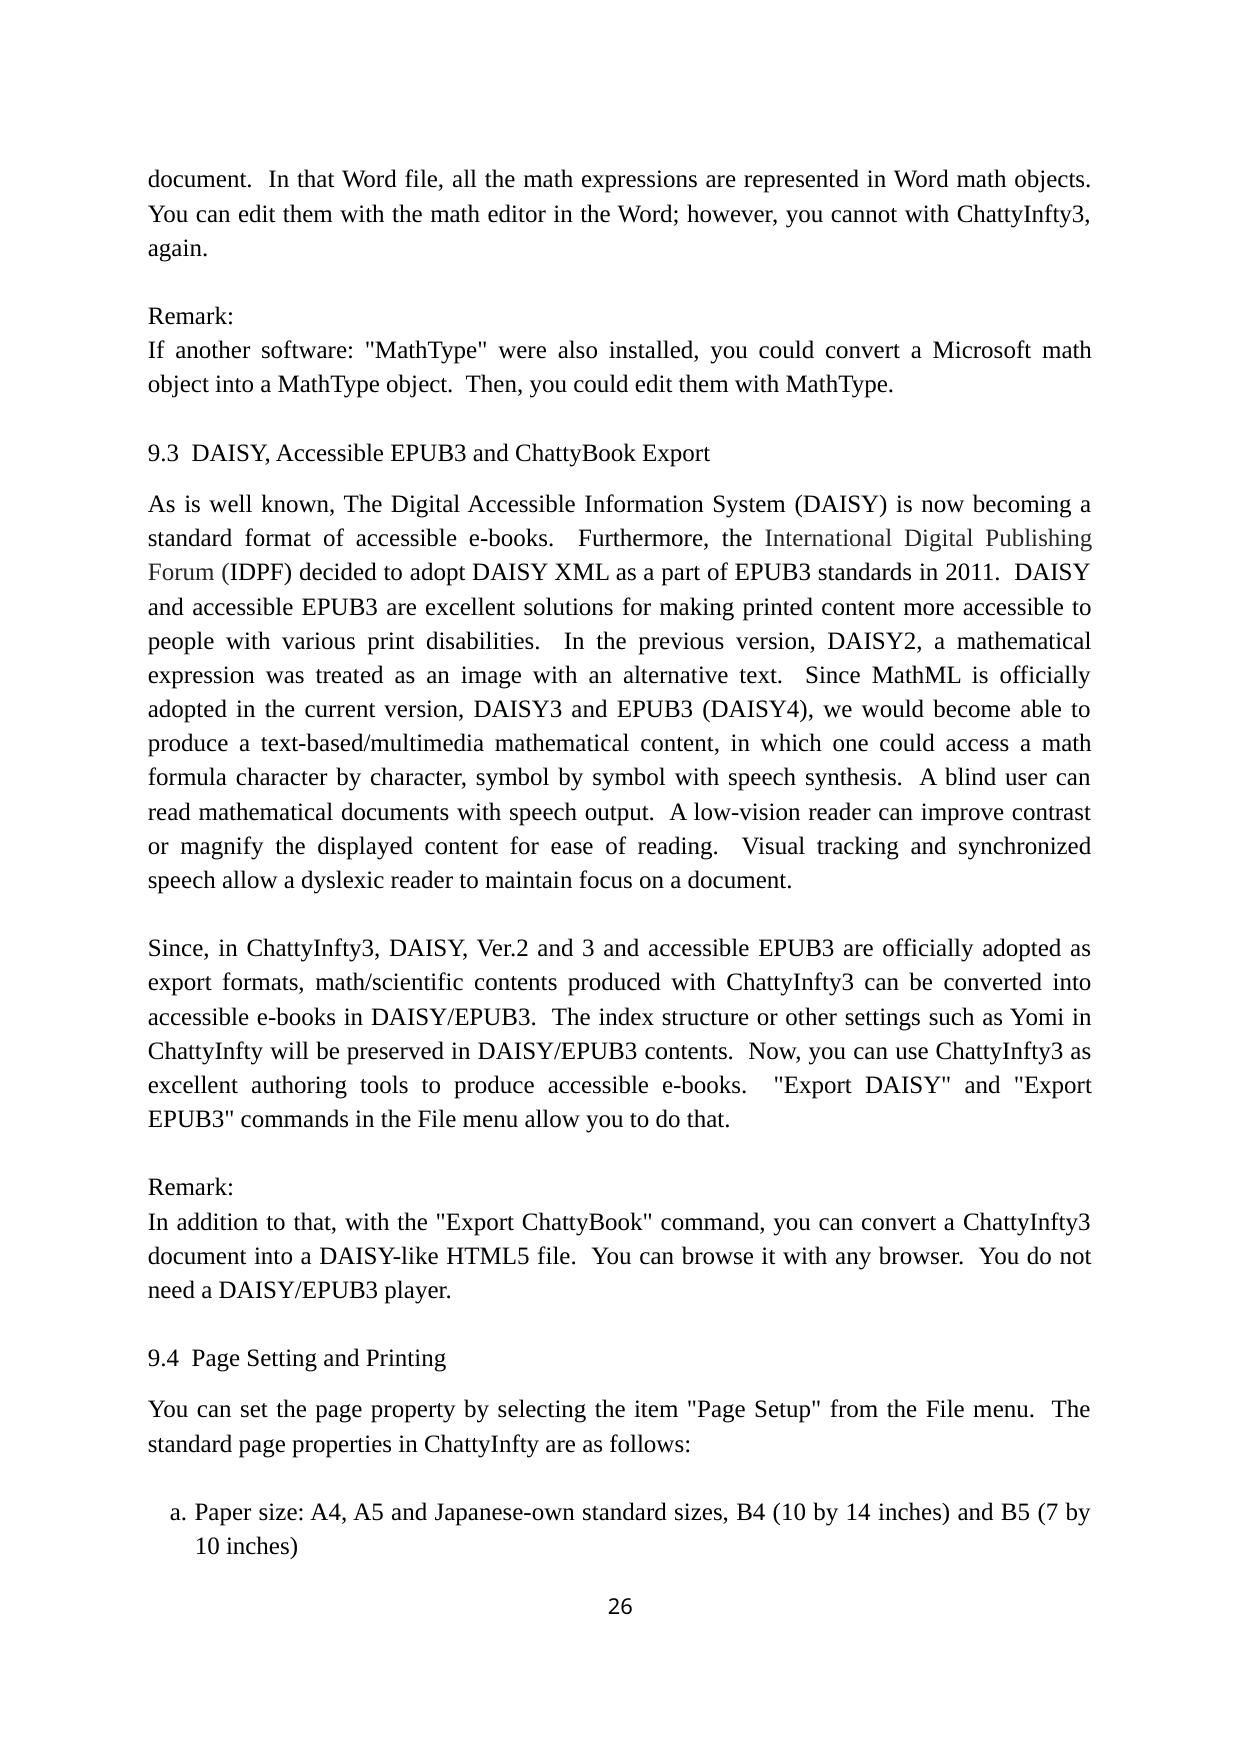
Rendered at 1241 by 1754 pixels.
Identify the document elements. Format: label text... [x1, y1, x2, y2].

text As is well known, The Digital Accessible Information System (DAISY) is now becoming a standard format of accessible e-books. Furthermore, the International Digital Publishing Forum (IDPF) decided to adopt DAISY XML as a part of EPUB3 standards in 2011. DAISY and accessible EPUB3 are excellent solutions for making printed content more accessible to people with various print disabilities. In the previous version, DAISY2, a mathematical expression was treated as an image with an alternative text. Since MathML is officially adopted in the current version, DAISY3 and EPUB3 (DAISY4), we would become able to produce a text-based/multimedia mathematical content, in which one could access a math formula character by character, symbol by symbol with speech synthesis. A blind user can read mathematical documents with speech output. A low-vision reader can improve contrast or magnify the displayed content for ease of reading. Visual tracking and synchronized speech allow a dyslexic reader to maintain focus on a document. [148, 486, 1092, 896]
text Since, in ChattyInfty3, DAISY, Ver.2 and 3 and accessible EPUB3 are officially adopted as export formats, math/scientific contents produced with ChattyInfty3 can be converted into accessible e-books in DAISY/EPUB3. The index structure or other settings such as Yomi in ChattyInfty will be preserved in DAISY/EPUB3 contents. Now, you can use ChattyInfty3 as excellent authoring tools to produce accessible e-books. "Export DAISY" and "Export EPUB3" commands in the File menu allow you to do that. [148, 931, 1092, 1136]
text Remark: [148, 298, 1092, 333]
text 9.4 Page Setting and Printing [148, 1341, 1092, 1375]
text In addition to that, with the "Export ChattyBook" command, you can convert a ChattyInfty3 document into a DAISY-like HTML5 file. You can browse it with any browser. You do not need a DAISY/EPUB3 player. [148, 1204, 1092, 1306]
text 9.3 DAISY, Accessible EPUB3 and ChattyBook Export [148, 435, 1092, 469]
text a. Paper size: A4, A5 and Japanese-own standard sizes, B4 (10 by 14 inches) and B5 (7 by 10 inches) [169, 1494, 1092, 1563]
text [148, 162, 1092, 264]
text Remark: [148, 1170, 1092, 1204]
text If another software: "MathType" were also installed, you could convert a Microsoft math object into a MathType object. Then, you could edit them with MathType. [148, 333, 1092, 401]
text You can set the page property by selecting the item "Page Setup" from the File menu. The standard page properties in ChattyInfty are as follows: [148, 1392, 1092, 1460]
